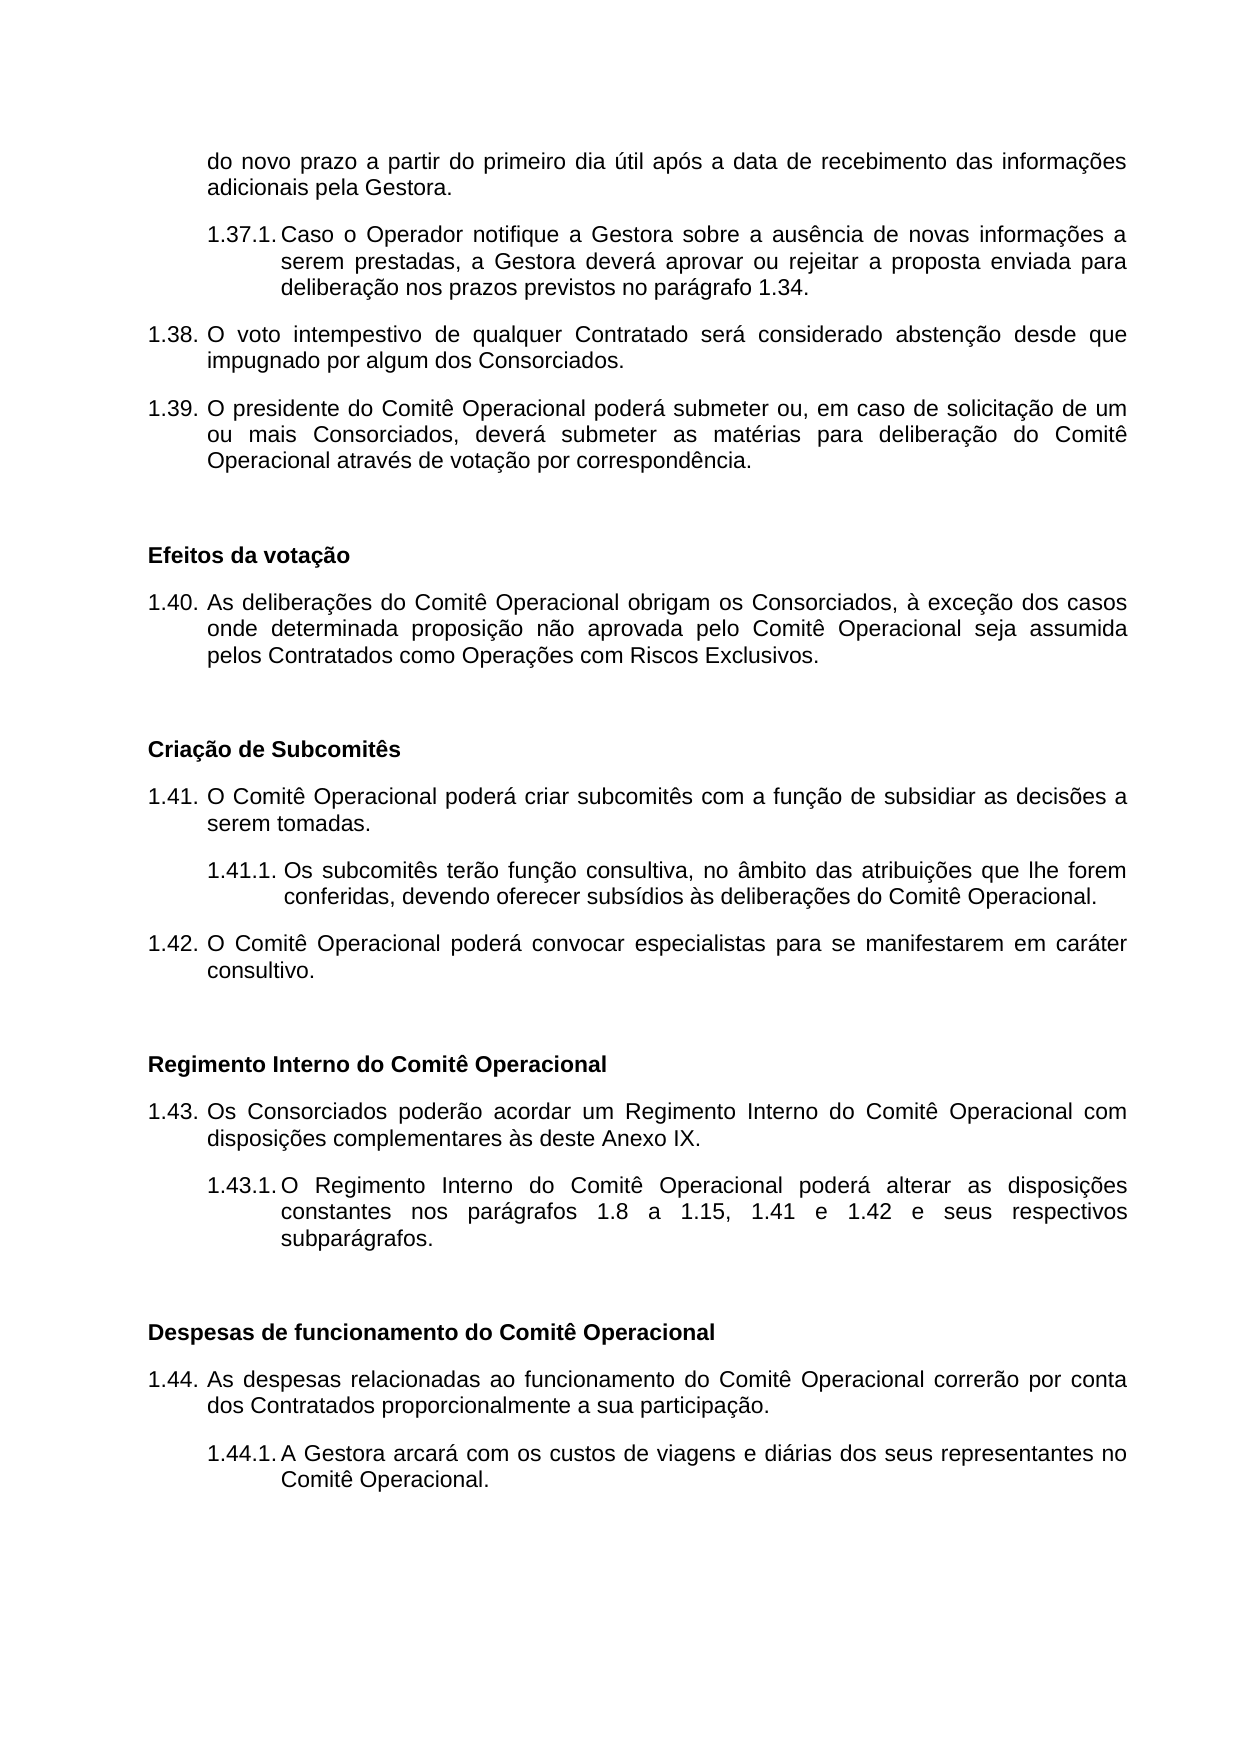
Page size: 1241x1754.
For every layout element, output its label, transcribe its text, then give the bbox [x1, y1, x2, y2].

text As deliberações do Comitê Operacional obrigam os Consorciados, à exceção dos casos onde determinada proposição não aprovada pelo Comitê Operacional seja assumida pelos Contratados como Operações com Riscos Exclusivos. [148, 589, 1128, 668]
text O voto intempestivo de qualquer Contratado será considerado abstenção desde que impugnado por algum dos Consorciados. [148, 321, 1128, 374]
list O Regimento Interno do Comitê Operacional poderá alterar as disposições constantes nos parágrafos 1.8 a 1.15, 1.41 e 1.42 e seus respectivos subparágrafos. [207, 1172, 1128, 1251]
list Caso o Operador notifique a Gestora sobre a ausência de novas informações a serem prestadas, a Gestora deverá aprovar ou rejeitar a proposta enviada para deliberação nos prazos previstos no parágrafo 1.34. [207, 221, 1128, 300]
text Os subcomitês terão função consultiva, no âmbito das atribuições que lhe forem conferidas, devendo oferecer subsídios às deliberações do Comitê Operacional. [207, 857, 1128, 909]
text O Comitê Operacional poderá convocar especialistas para se manifestarem em caráter consultivo. [148, 930, 1128, 983]
text O Comitê Operacional poderá criar subcomitês com a função de subsidiar as decisões a serem tomadas. [148, 783, 1128, 836]
text Os Consorciados poderão acordar um Regimento Interno do Comitê Operacional com disposições complementares às deste Anexo IX. [148, 1098, 1128, 1151]
list O presidente do Comitê Operacional poderá submeter ou, em caso de solicitação de um ou mais Consorciados, deverá submeter as matérias para deliberação do Comitê Operacional através de votação por correspondência. [148, 395, 1128, 474]
text Criação de Subcomitês [148, 736, 1128, 762]
text As despesas relacionadas ao funcionamento do Comitê Operacional correrão por conta dos Contratados proporcionalmente a sua participação. [148, 1366, 1128, 1419]
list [148, 148, 1128, 200]
text Efeitos da votação [148, 542, 1128, 568]
text Regimento Interno do Comitê Operacional [148, 1051, 1128, 1077]
text Despesas de funcionamento do Comitê Operacional [148, 1319, 1128, 1345]
text A Gestora arcará com os custos de viagens e diárias dos seus representantes no Comitê Operacional. [207, 1439, 1128, 1492]
